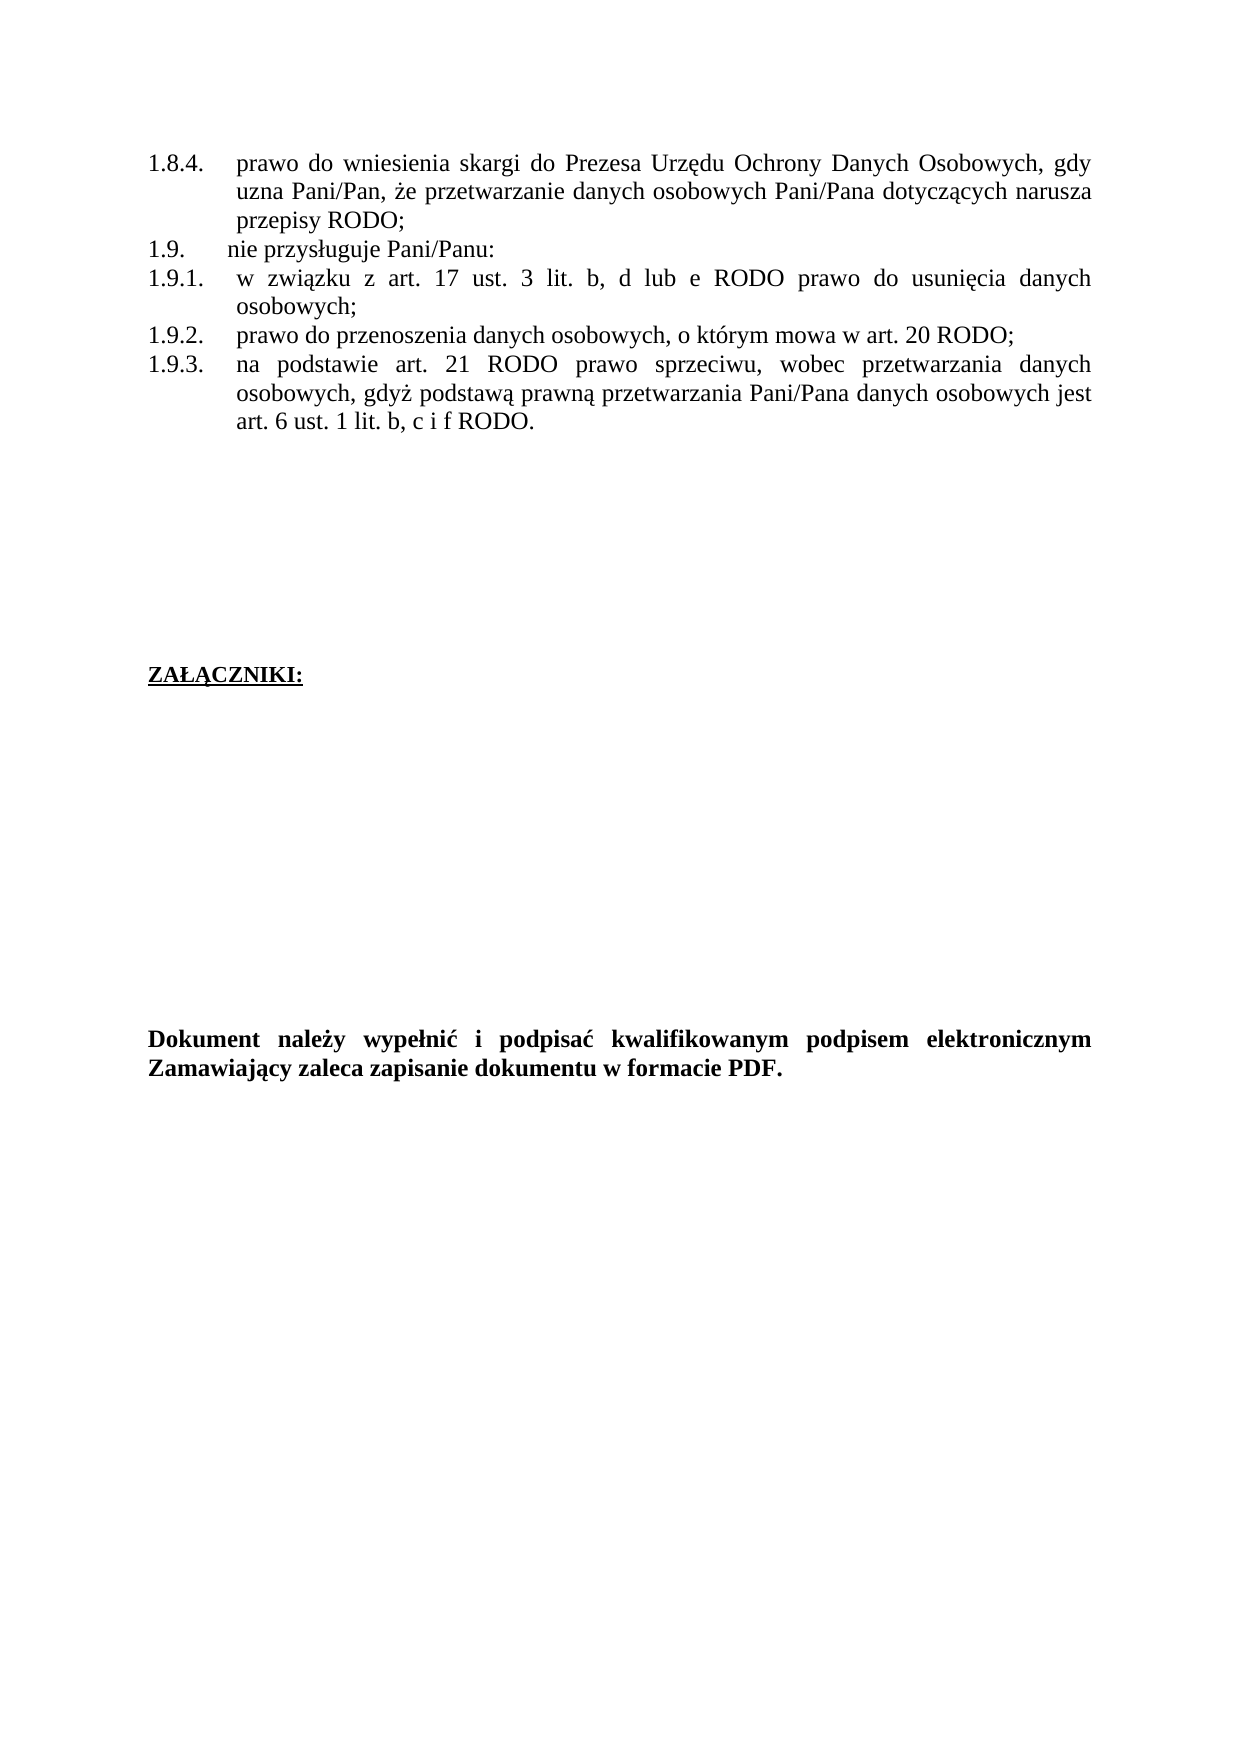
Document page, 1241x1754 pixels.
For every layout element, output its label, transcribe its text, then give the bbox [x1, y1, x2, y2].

list prawo do przenoszenia danych osobowych, o którym mowa w art. 20 RODO; [148, 320, 1093, 349]
text Dokument należy wypełnić i podpisać kwalifikowanym podpisem elektronicznym Zamawiający zaleca zapisanie dokumentu w formacie PDF. [148, 1024, 1093, 1081]
list nie przysługuje Pani/Panu: [148, 234, 1093, 263]
text ZAŁĄCZNIKI: [148, 661, 1093, 688]
list prawo do wniesienia skargi do Prezesa Urzędu Ochrony Danych Osobowych, gdy uzna Pani/Pan, że przetwarzanie danych osobowych Pani/Pana dotyczących narusza przepisy RODO; [148, 148, 1093, 234]
list w związku z art. 17 ust. 3 lit. b, d lub e RODO prawo do usunięcia danych osobowych; [148, 263, 1093, 320]
list na podstawie art. 21 RODO prawo sprzeciwu, wobec przetwarzania danych osobowych, gdyż podstawą prawną przetwarzania Pani/Pana danych osobowych jest art. 6 ust. 1 lit. b, c i f RODO. [148, 349, 1093, 435]
